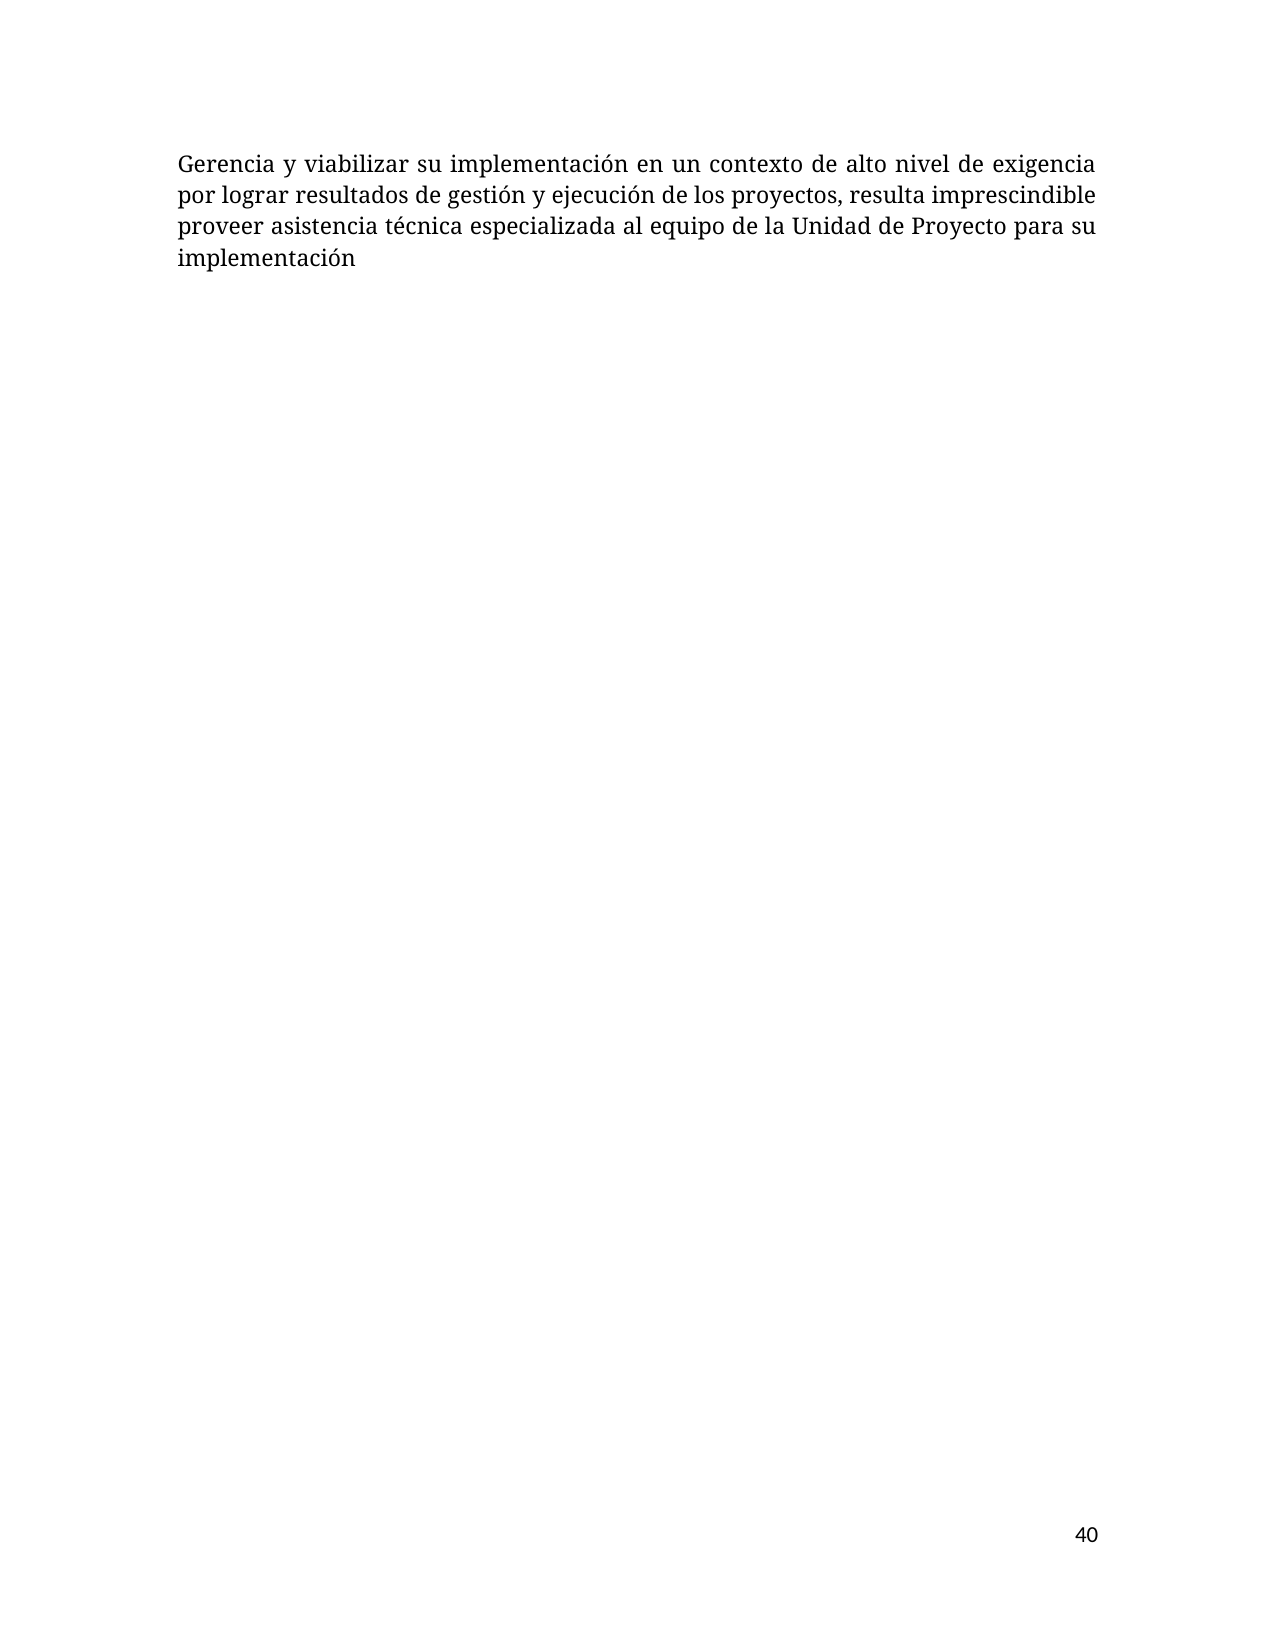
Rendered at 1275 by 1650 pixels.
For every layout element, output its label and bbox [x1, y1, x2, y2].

text [177, 148, 1098, 273]
